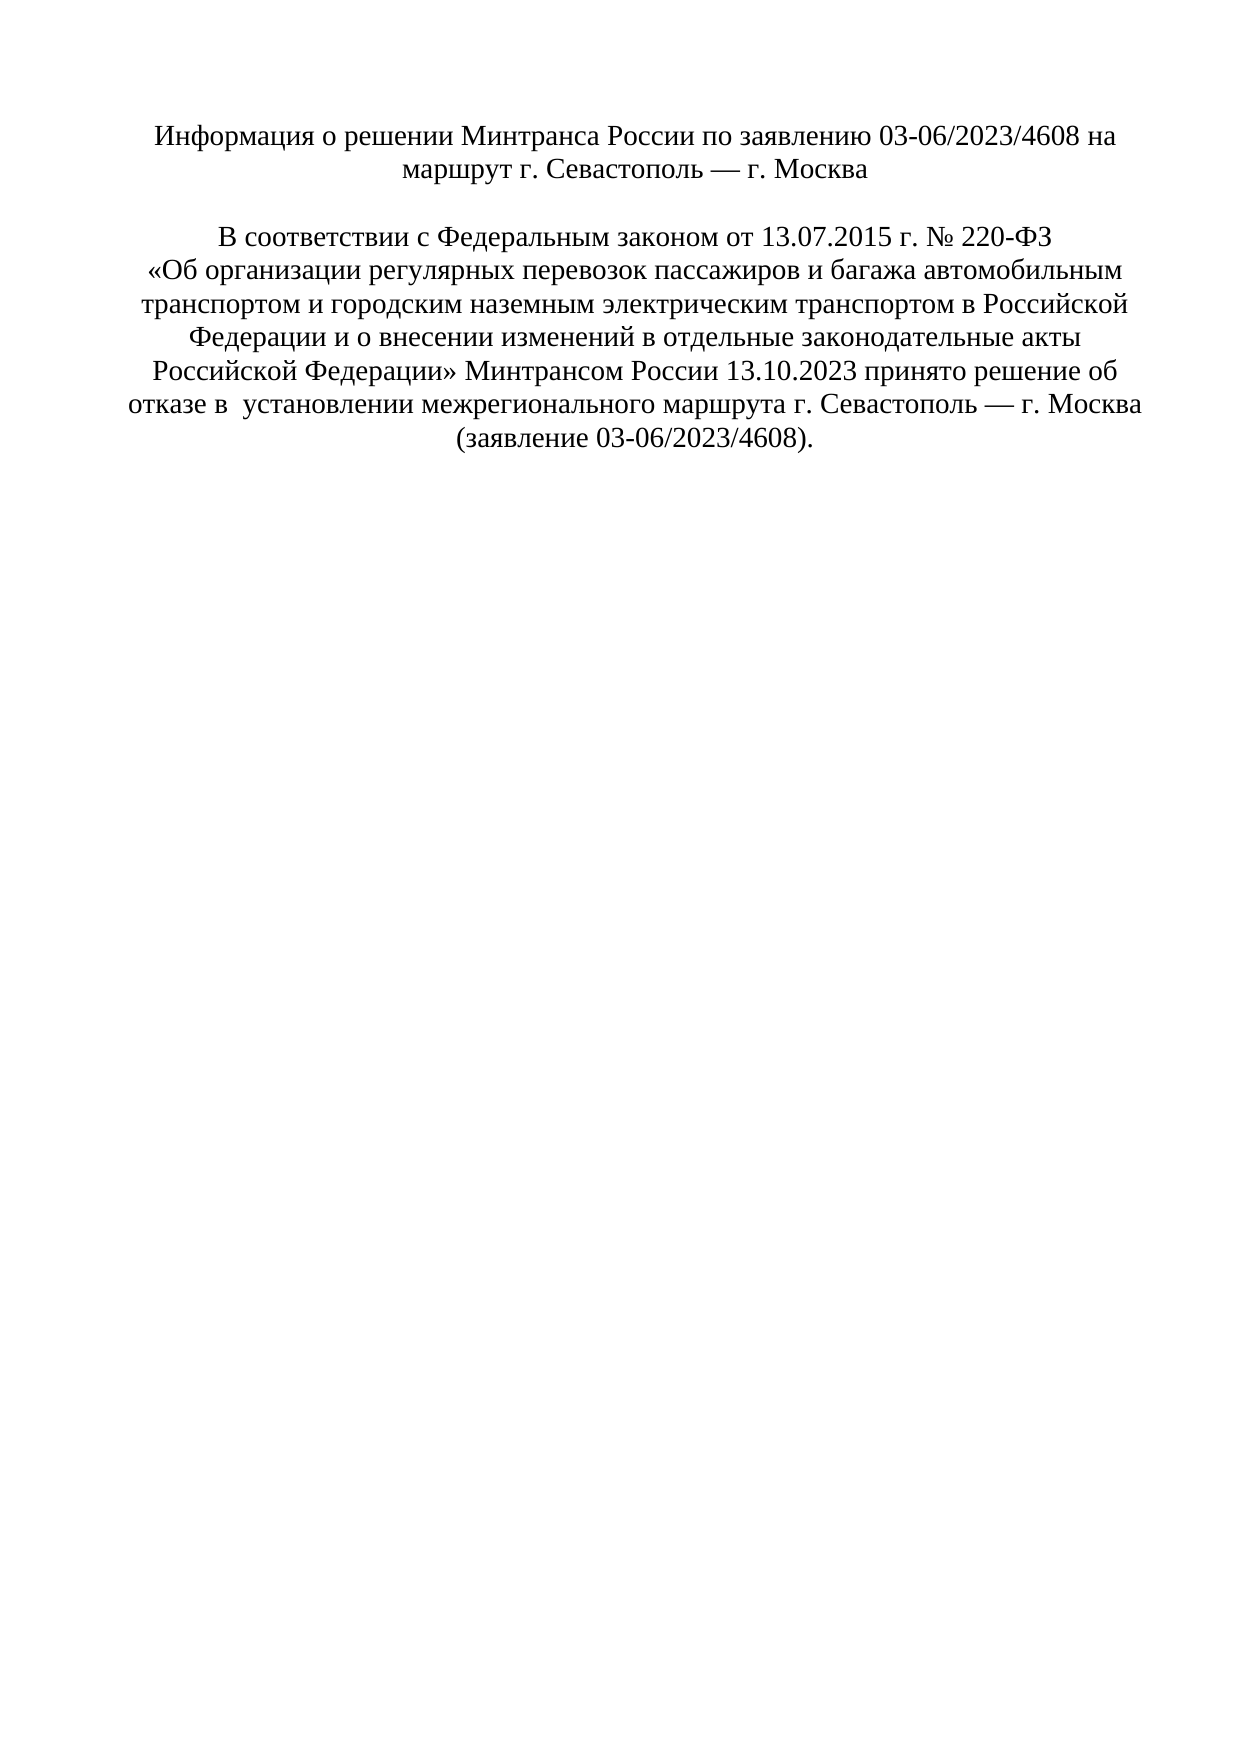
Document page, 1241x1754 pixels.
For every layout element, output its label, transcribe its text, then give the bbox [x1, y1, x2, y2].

text В соответствии с Федеральным законом от 13.07.2015 г. № 220-ФЗ «Об организации регулярных перевозок пассажиров и багажа автомобильным транспортом и городским наземным электрическим транспортом в Российской Федерации и о внесении изменений в отдельные законодательные акты Российской Федерации» Минтрансом России 13.10.2023 принято решение об отказе в установлении межрегионального маршрута г. Севастополь — г. Москва (заявление 03-06/2023/4608). [118, 219, 1152, 453]
text Информация о решении Минтранса России по заявлению 03-06/2023/4608 на маршрут г. Севастополь — г. Москва [118, 118, 1152, 185]
